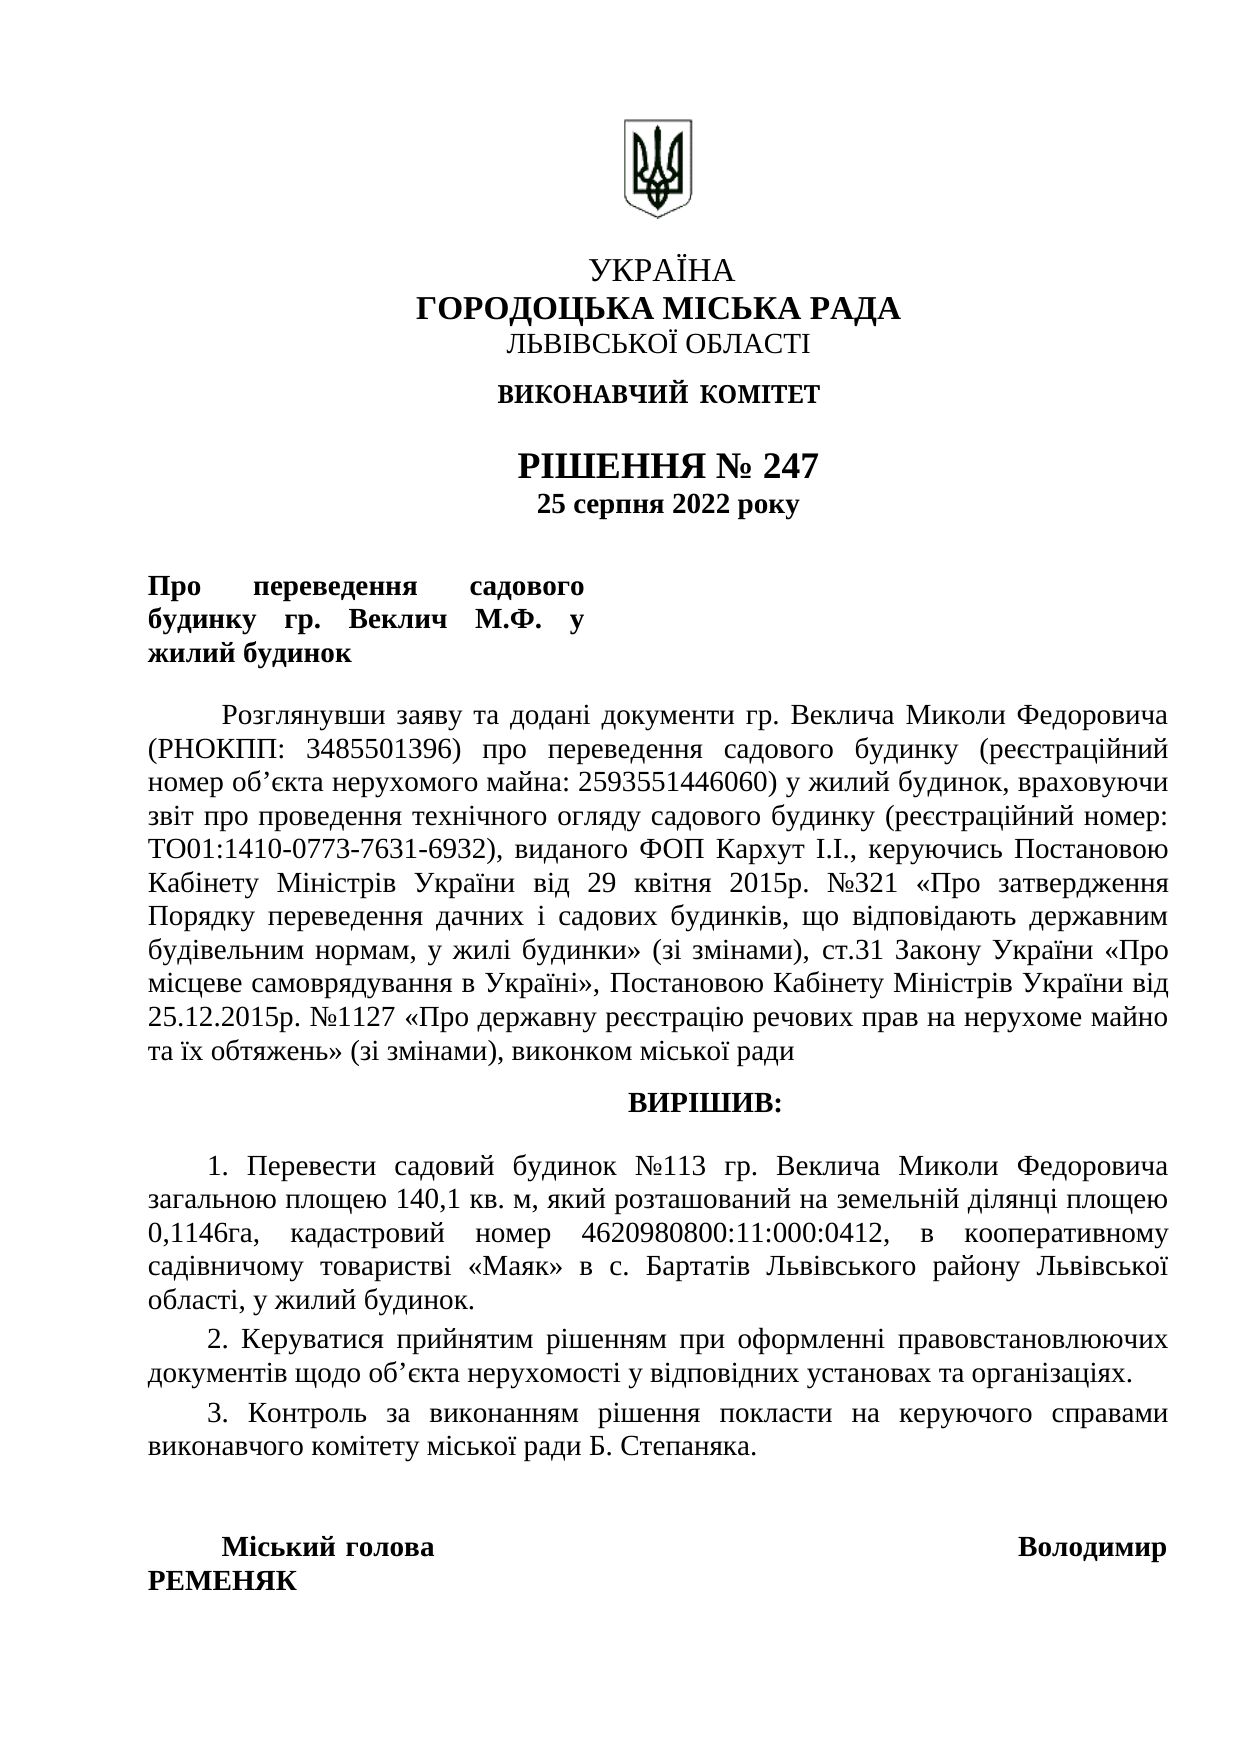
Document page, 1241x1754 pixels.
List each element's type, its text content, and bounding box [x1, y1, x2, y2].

text 25 серпня 2022 року [148, 486, 1189, 520]
text ЛЬВІВСЬКОЇ ОБЛАСТІ [148, 327, 1169, 360]
text Про переведення садового будинку гр. Веклич М.Ф. у жилий будинок [148, 568, 585, 668]
text 2. Керуватися прийнятим рішенням при оформленні правовстановлюючих документів щодо об’єкта нерухомості у відповідних установах та організаціях. [148, 1322, 1169, 1389]
text Розглянувши заяву та додані документи гр. Веклича Миколи Федоровича (РНОКПП: 3485501396) про переведення садового будинку (реєстраційний номер об’єкта нерухомого майна: 2593551446060) у жилий будинок, враховуючи звіт про проведення технічного огляду садового будинку (реєстраційний номер: ТО01:1410-0773-7631-6932), виданого ФОП Кархут І.І., керуючись Постановою Кабінету Міністрів України від 29 квітня 2015р. №321 «Про затвердження Порядку переведення дачних і садових будинків, що відповідають державним будівельним нормам, у жилі будинки» (зі змінами), ст.31 Закону України «Про місцеве самоврядування в Україні», Постановою Кабінету Міністрів України від 25.12.2015р. №1127 «Про державну реєстрацію речових прав на нерухоме майно та їх обтяжень» (зі змінами), виконком міської ради [148, 697, 1169, 1066]
text ВИРІШИВ: [148, 1085, 1169, 1119]
text РІШЕННЯ № 247 [148, 443, 1189, 486]
picture [623, 118, 694, 219]
text 1. Перевести садовий будинок №113 гр. Веклича Миколи Федоровича загальною площею 140,1 кв. м, який розташований на земельній ділянці площею 0,1146га, кадастровий номер 4620980800:11:000:0412, в кооперативному садівничому товаристві «Маяк» в с. Бартатів Львівського району Львівської області, у жилий будинок. [148, 1148, 1169, 1315]
subtitle ВИКОНАВЧИЙ КОМІТЕТ [148, 381, 1169, 410]
text УКРАЇНА [148, 250, 1169, 288]
text 3. Контроль за виконанням рішення покласти на керуючого справами виконавчого комітету міської ради Б. Степаняка. [148, 1395, 1169, 1462]
text Міський голова Володимир РЕМЕНЯК [148, 1529, 1169, 1596]
text ГОРОДОЦЬКА МІСЬКА РАДА [148, 288, 1169, 327]
